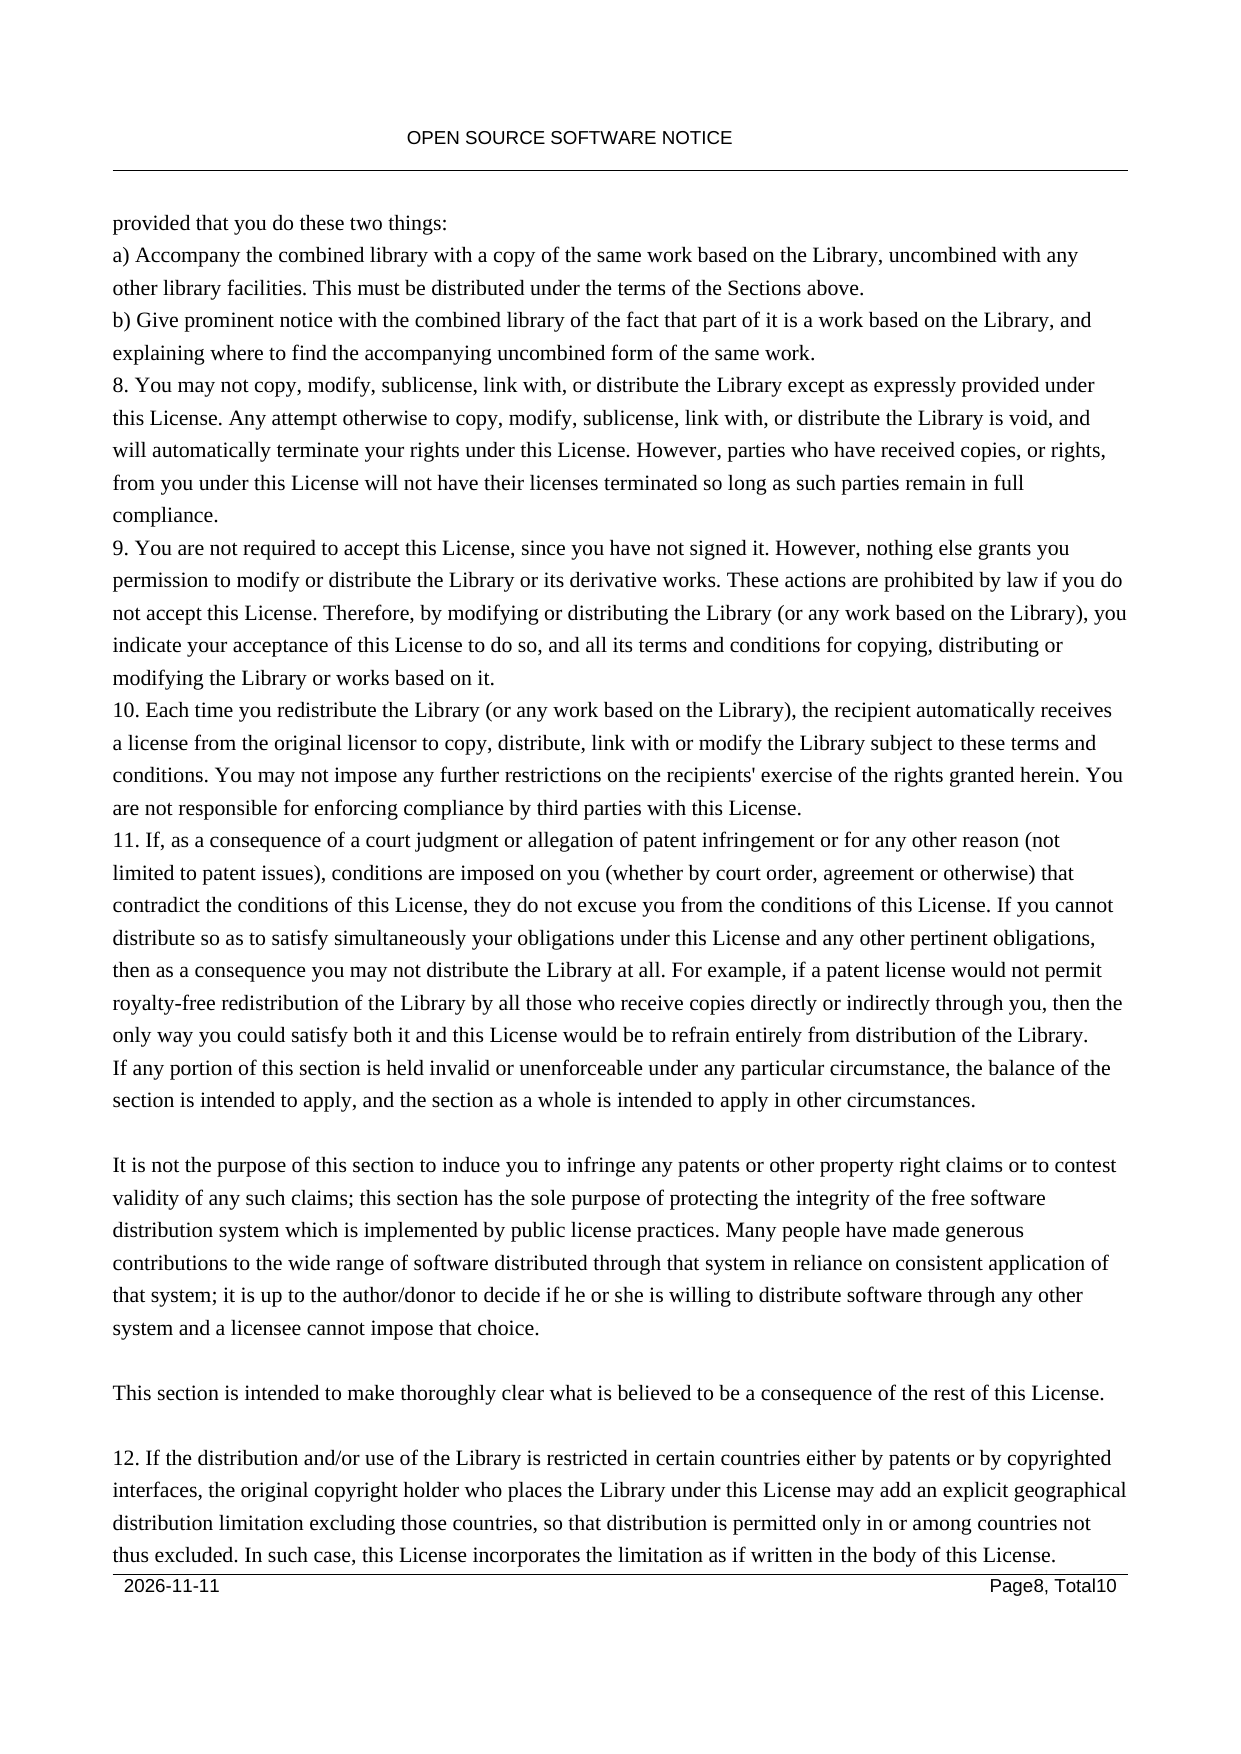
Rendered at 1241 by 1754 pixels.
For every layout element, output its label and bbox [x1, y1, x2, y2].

text [112, 206, 1128, 1571]
